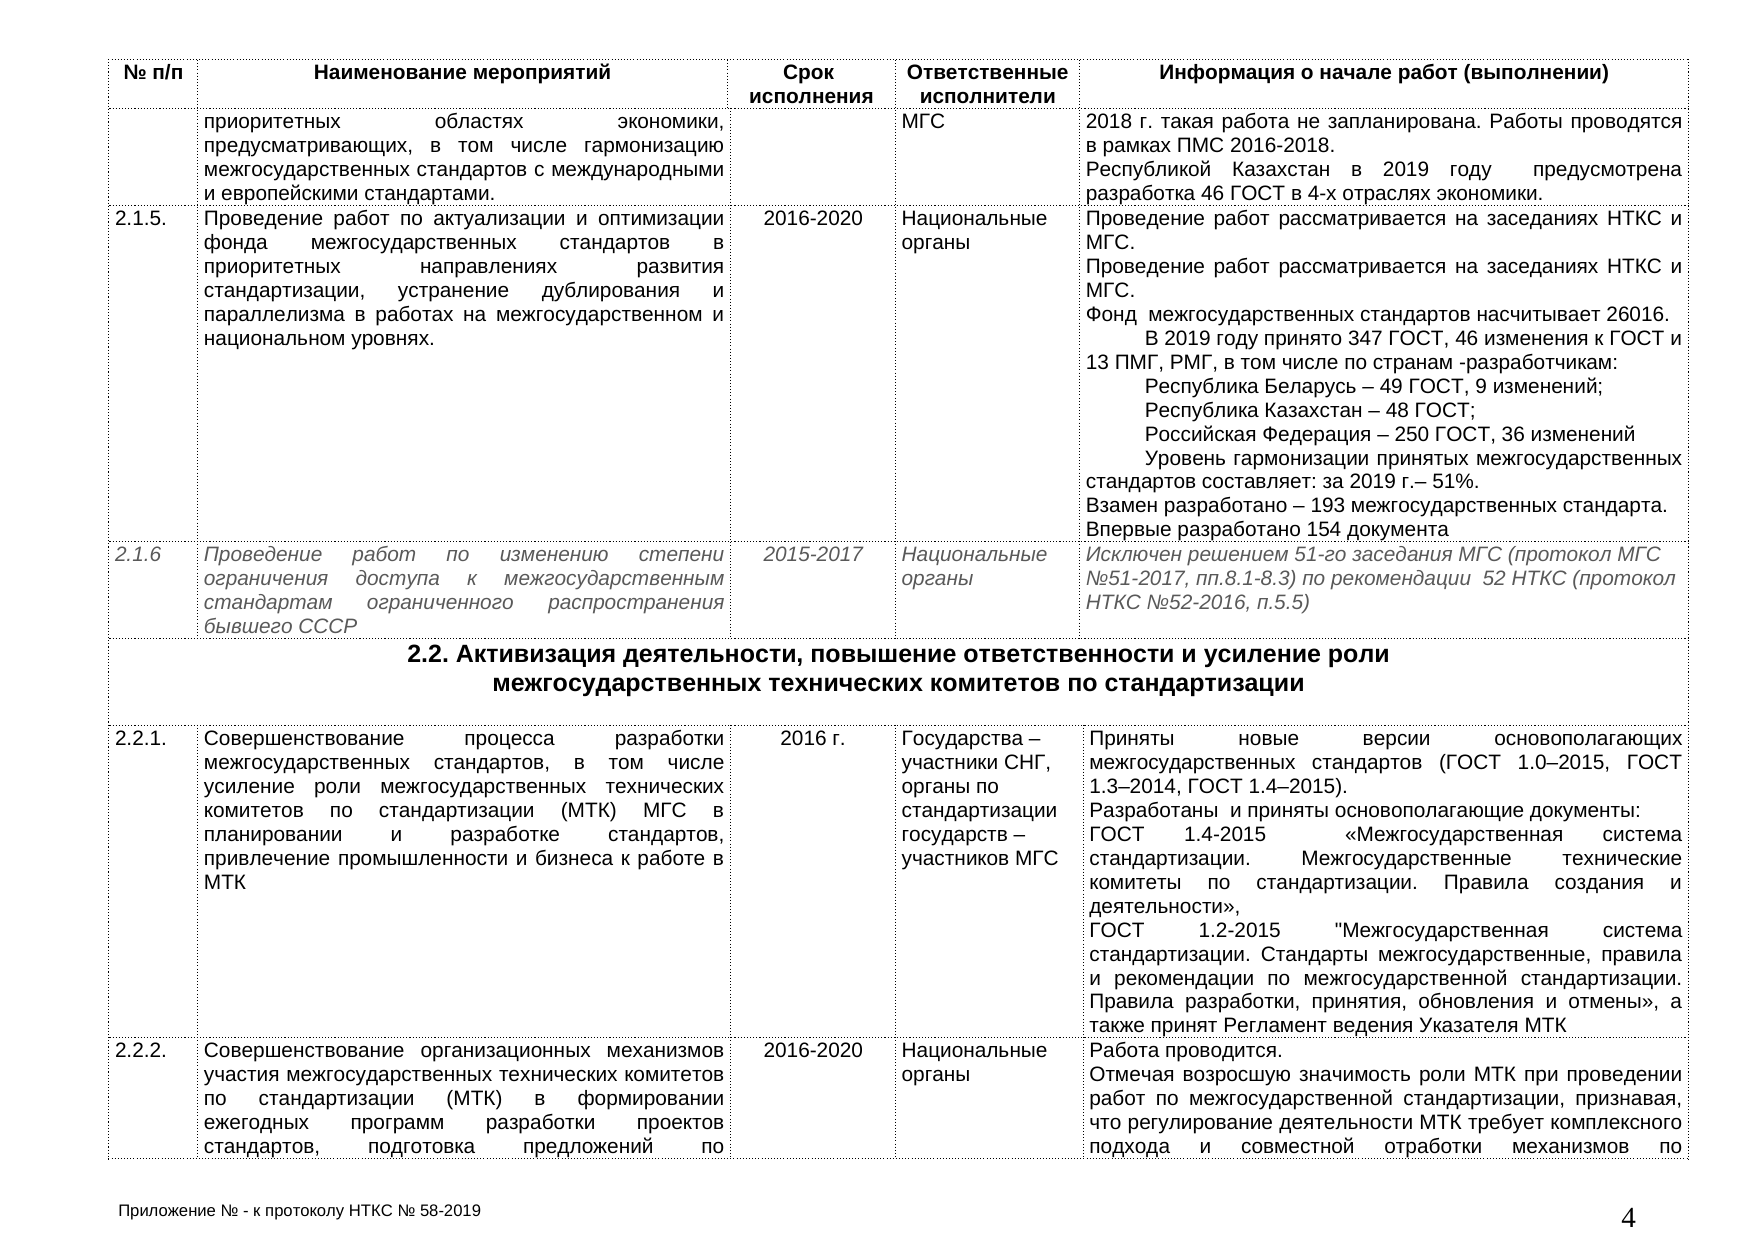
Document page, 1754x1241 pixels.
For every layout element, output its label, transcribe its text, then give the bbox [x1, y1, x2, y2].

table_cell 2.2.1. [109, 725, 198, 1037]
table_cell [109, 108, 198, 205]
table_cell 2016–2020 [730, 108, 896, 205]
table_cell 2016-2020 [730, 1037, 896, 1158]
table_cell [1083, 1037, 1689, 1158]
table_cell 2016-2020 [730, 205, 896, 541]
table_cell Исключен решением 51-го заседания МГС (протокол МГС №51-2017, пп.8.1-8.3) по рекомендации 52 НТКС (протокол НТКС №52-2016, п.5.5) [1080, 541, 1689, 638]
table_cell 2015-2017 [730, 541, 896, 638]
table_header Срок исполнения [727, 59, 896, 108]
table_cell . [730, 725, 896, 1037]
table_cell Национальные органы [896, 205, 1079, 541]
table_header № п/п [109, 59, 198, 108]
table_cell Совершенствование процесса разработки межгосударственных стандартов, в том числе усиление роли межгосударственных технических комитетов по стандартизации (МТК) МГС в планировании и разработке стандартов, привлечение промышленности и бизнеса к работе в МТК [198, 725, 730, 1037]
table_cell Приняты новые версии основополагающих межгосударственных стандартов (ГОСТ 1.0–2015, ГОСТ 1.3–2014, ГОСТ 1.4–2015). Разработаны и приняты основополагающие документы: ГОСТ 1.4-2015 «Межгосударственная система стандартизации. Межгосударственные технические комитеты по стандартизации. Правила создания и деятельности», ГОСТ 1.2-2015 "Межгосударственная система стандартизации. Стандарты межгосударственные, правила и рекомендации по межгосударственной стандартизации. Правила разработки, принятия, обновления и отмены», а также принят Регламент ведения Указателя МТК [1083, 725, 1689, 1037]
table_cell Проведение работ по актуализации и оптимизации фонда межгосударственных стандартов в приоритетных направлениях развития стандартизации, устранение дублирования и параллелизма в работах на межгосударственном и национальном уровнях. [198, 205, 730, 541]
table_cell Проведение работ рассматривается на заседаниях НТКС и МГС. Проведение работ рассматривается на заседаниях НТКС и МГС. Фонд межгосударственных стандартов насчитывает 26016. В 2019 году принято 347 ГОСТ, 46 изменения к ГОСТ и 13 ПМГ, РМГ, в том числе по странам -разработчикам: Республика Беларусь – 49 ГОСТ, 9 изменений; Республика Казахстан – 48 ГОСТ; Российская Федерация – 250 ГОСТ, 36 изменений Уровень гармонизации принятых межгосударственных стандартов составляет: за 2019 г.– 51%. Взамен разработано – 193 межгосударственных стандарта. Впервые разработано 154 документа [1080, 205, 1689, 541]
table_cell 2.1.5. [109, 205, 198, 541]
table_cell Государства – участники СНГ, органы по стандартизации государств – участников МГС [896, 725, 1083, 1037]
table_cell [198, 108, 730, 205]
table_cell 2.2. Активизация деятельности, повышение ответственности и усиление роли межгосударственных технических комитетов по стандартизации [109, 638, 1689, 725]
table_header Ответственные исполнители [896, 59, 1079, 108]
table_cell 2.2.2. [109, 1037, 198, 1158]
table_cell 2.1.6 [109, 541, 198, 638]
table_cell Государства – участники СНГ, МГС [896, 108, 1079, 205]
table_cell Национальные органы [896, 1037, 1083, 1158]
table_cell Национальные органы [896, 541, 1079, 638]
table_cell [1080, 108, 1689, 205]
table_header Наименование мероприятий [198, 59, 727, 108]
table_header Информация о начале работ (выполнении) [1080, 59, 1689, 108]
table_cell Проведение работ по изменению степени ограничения доступа к межгосударственным стандартам ограниченного распространения бывшего СССР [198, 541, 730, 638]
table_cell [198, 1037, 730, 1158]
